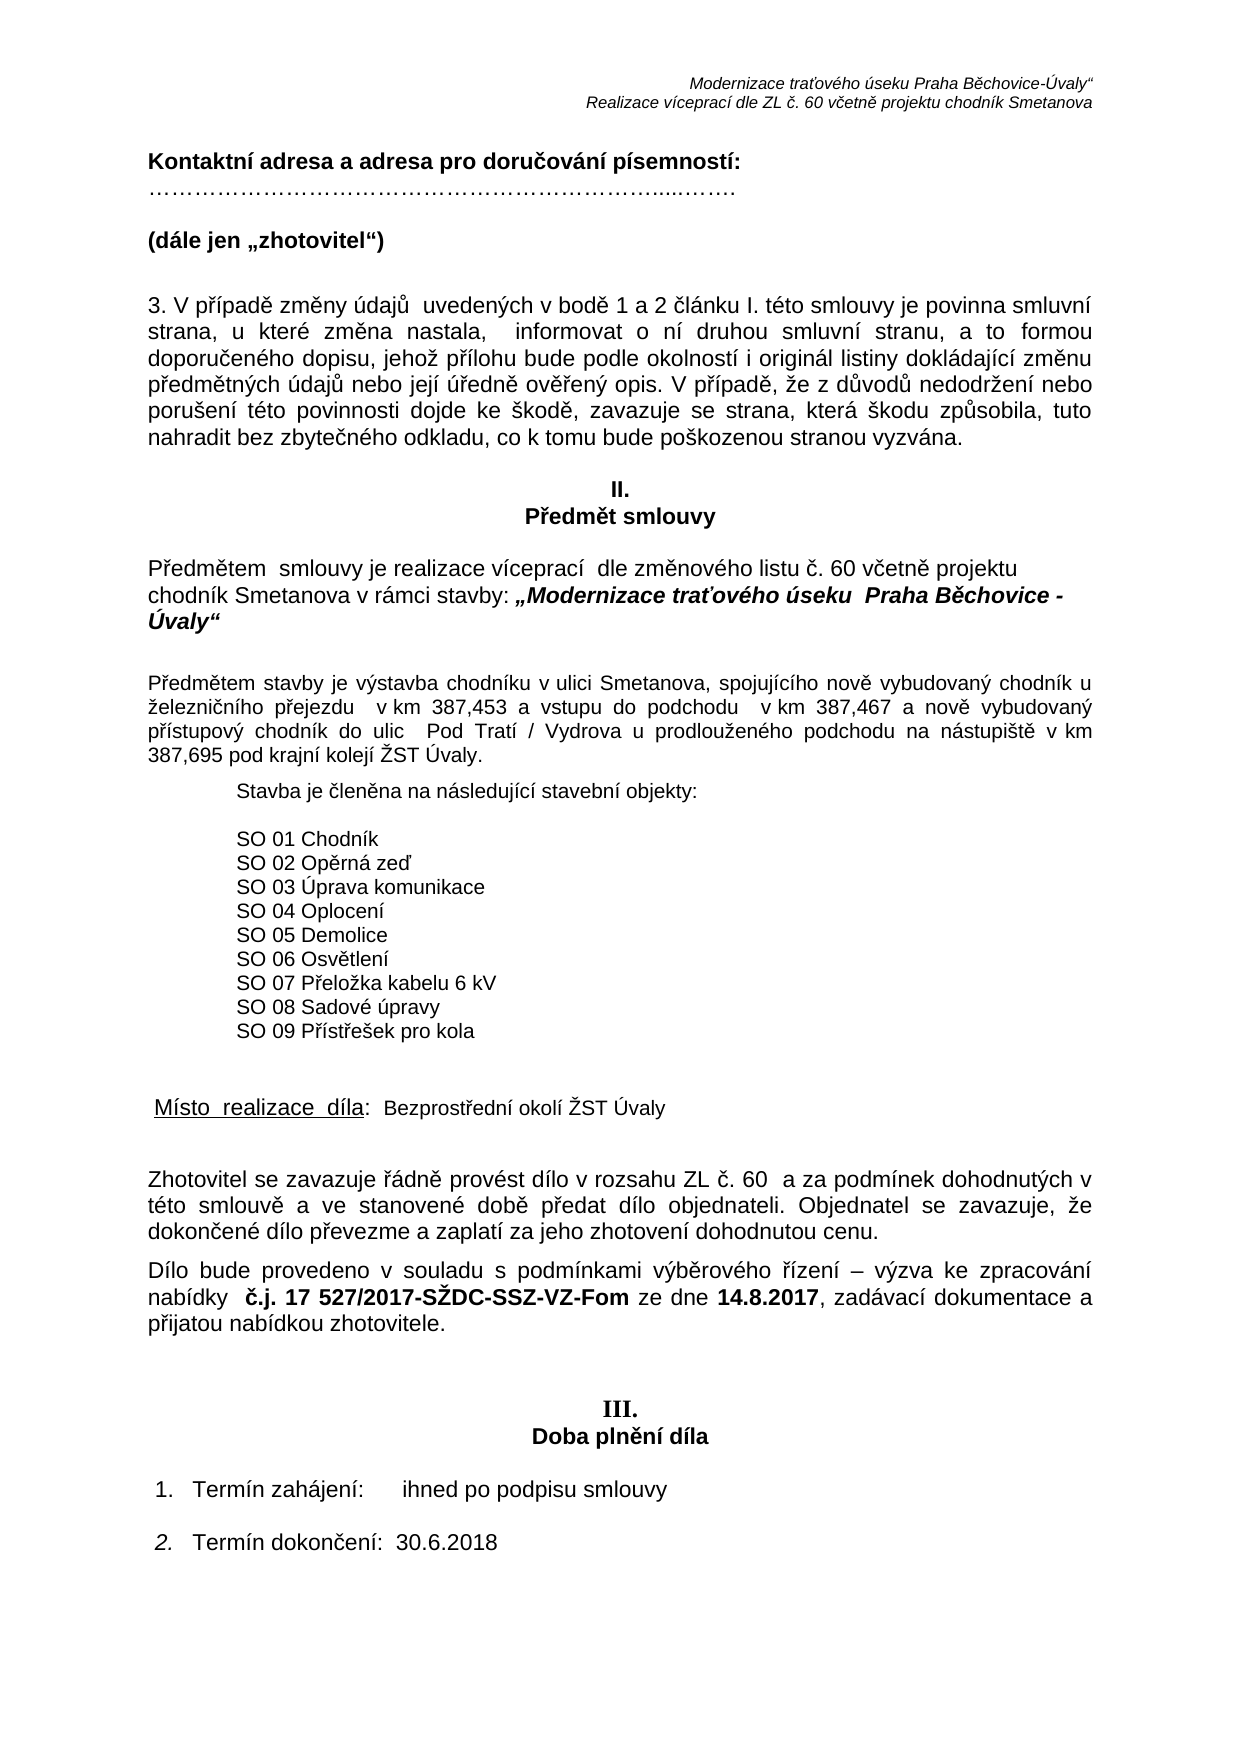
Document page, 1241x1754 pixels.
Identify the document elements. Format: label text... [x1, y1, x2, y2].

text Předmětem smlouvy je realizace víceprací dle změnového listu č. 60 včetně projektu chodník Smetanova v rámci stavby: „Modernizace traťového úseku Praha Běchovice - Úvaly“ [148, 555, 1093, 634]
text SO 01 Chodník [236, 827, 1093, 851]
text II. [148, 476, 1093, 503]
text SO 03 Úprava komunikace [236, 875, 1093, 899]
text Předmět smlouvy [148, 503, 1093, 529]
text 3. V případě změny údajů uvedených v bodě 1 a 2 článku I. této smlouvy je povinna smluvní strana, u které změna nastala, informovat o ní druhou smluvní stranu, a to formou doporučeného dopisu, jehož přílohu bude podle okolností i originál listiny dokládající změnu předmětných údajů nebo její úředně ověřený opis. V případě, že z důvodů nedodržení nebo porušení této povinnosti dojde ke škodě, zavazuje se strana, která škodu způsobila, tuto nahradit bez zbytečného odkladu, co k tomu bude poškozenou stranou vyzvána. [148, 292, 1093, 450]
text Předmětem stavby je výstavba chodníku v ulici Smetanova, spojujícího nově vybudovaný chodník u železničního přejezdu v km 387,453 a vstupu do podchodu v km 387,467 a nově vybudovaný přístupový chodník do ulic Pod Tratí / Vydrova u prodlouženého podchodu na nástupiště v km 387,695 pod krajní kolejí ŽST Úvaly. [148, 671, 1093, 767]
text SO 07 Přeložka kabelu 6 kV [236, 971, 1093, 995]
text SO 09 Přístřešek pro kola [236, 1019, 1093, 1043]
text SO 05 Demolice [236, 923, 1093, 947]
text Kontaktní adresa a adresa pro doručování písemností: [148, 148, 1093, 174]
list Termín dokončení: 30.6.2018 [154, 1528, 1093, 1555]
text Místo realizace díla: Bezprostřední okolí ŽST Úvaly [148, 1094, 1093, 1121]
text (dále jen „zhotovitel“) [148, 227, 1093, 253]
text Stavba je členěna na následující stavební objekty: [236, 779, 1093, 803]
text Dílo bude provedeno v souladu s podmínkami výběrového řízení – výzva ke zpracování nabídky č.j. 17 527/2017-SŽDC-SSZ-VZ-Fom ze dne 14.8.2017, zadávací dokumentace a přijatou nabídkou zhotovitele. [148, 1257, 1093, 1336]
text SO 02 Opěrná zeď [236, 851, 1093, 875]
list Termín zahájení: ihned po podpisu smlouvy [154, 1476, 1093, 1502]
text SO 08 Sadové úpravy [236, 995, 1093, 1019]
text Doba plnění díla [148, 1423, 1093, 1449]
text SO 04 Oplocení [236, 899, 1093, 923]
text ………………………………………………………….....……. [148, 174, 1093, 200]
text Zhotovitel se zavazuje řádně provést dílo v rozsahu ZL č. 60 a za podmínek dohodnutých v této smlouvě a ve stanovené době předat dílo objednateli. Objednatel se zavazuje, že dokončené dílo převezme a zaplatí za jeho zhotovení dohodnutou cenu. [148, 1166, 1093, 1245]
text SO 06 Osvětlení [236, 947, 1093, 971]
text III. [148, 1394, 1093, 1423]
